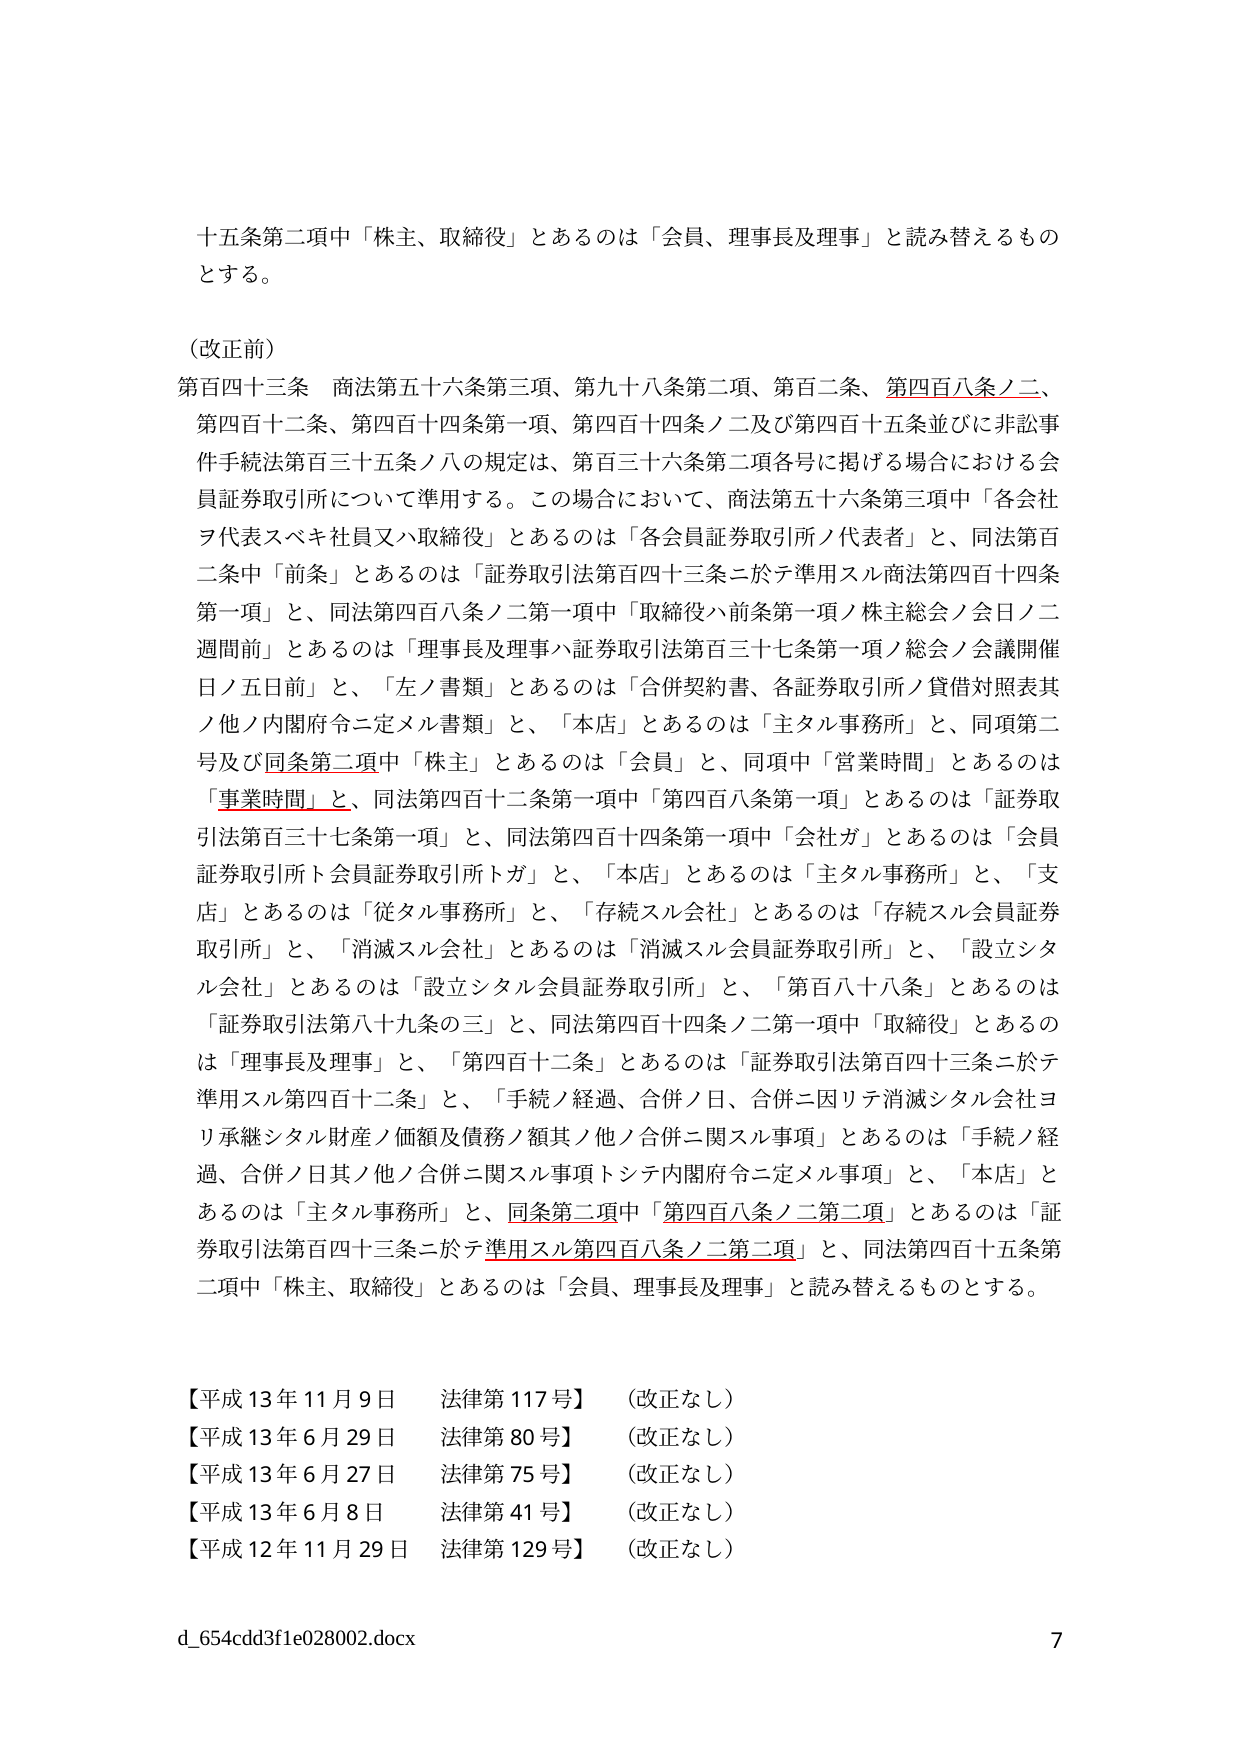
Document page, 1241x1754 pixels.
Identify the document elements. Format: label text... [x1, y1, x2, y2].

text （改正前） [177, 329, 1063, 367]
text 【平成13年6月8日 法律第41号】 （改正なし） [177, 1492, 1063, 1529]
text 【平成12年11月29日 法律第129号】 （改正なし） [177, 1529, 1063, 1567]
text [177, 367, 1063, 1304]
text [177, 217, 1063, 292]
text 【平成13年6月29日 法律第80号】 （改正なし） [177, 1417, 1063, 1454]
text 【平成13年6月27日 法律第75号】 （改正なし） [177, 1454, 1063, 1492]
text 【平成13年11月9日 法律第117号】 （改正なし） [177, 1379, 1063, 1417]
